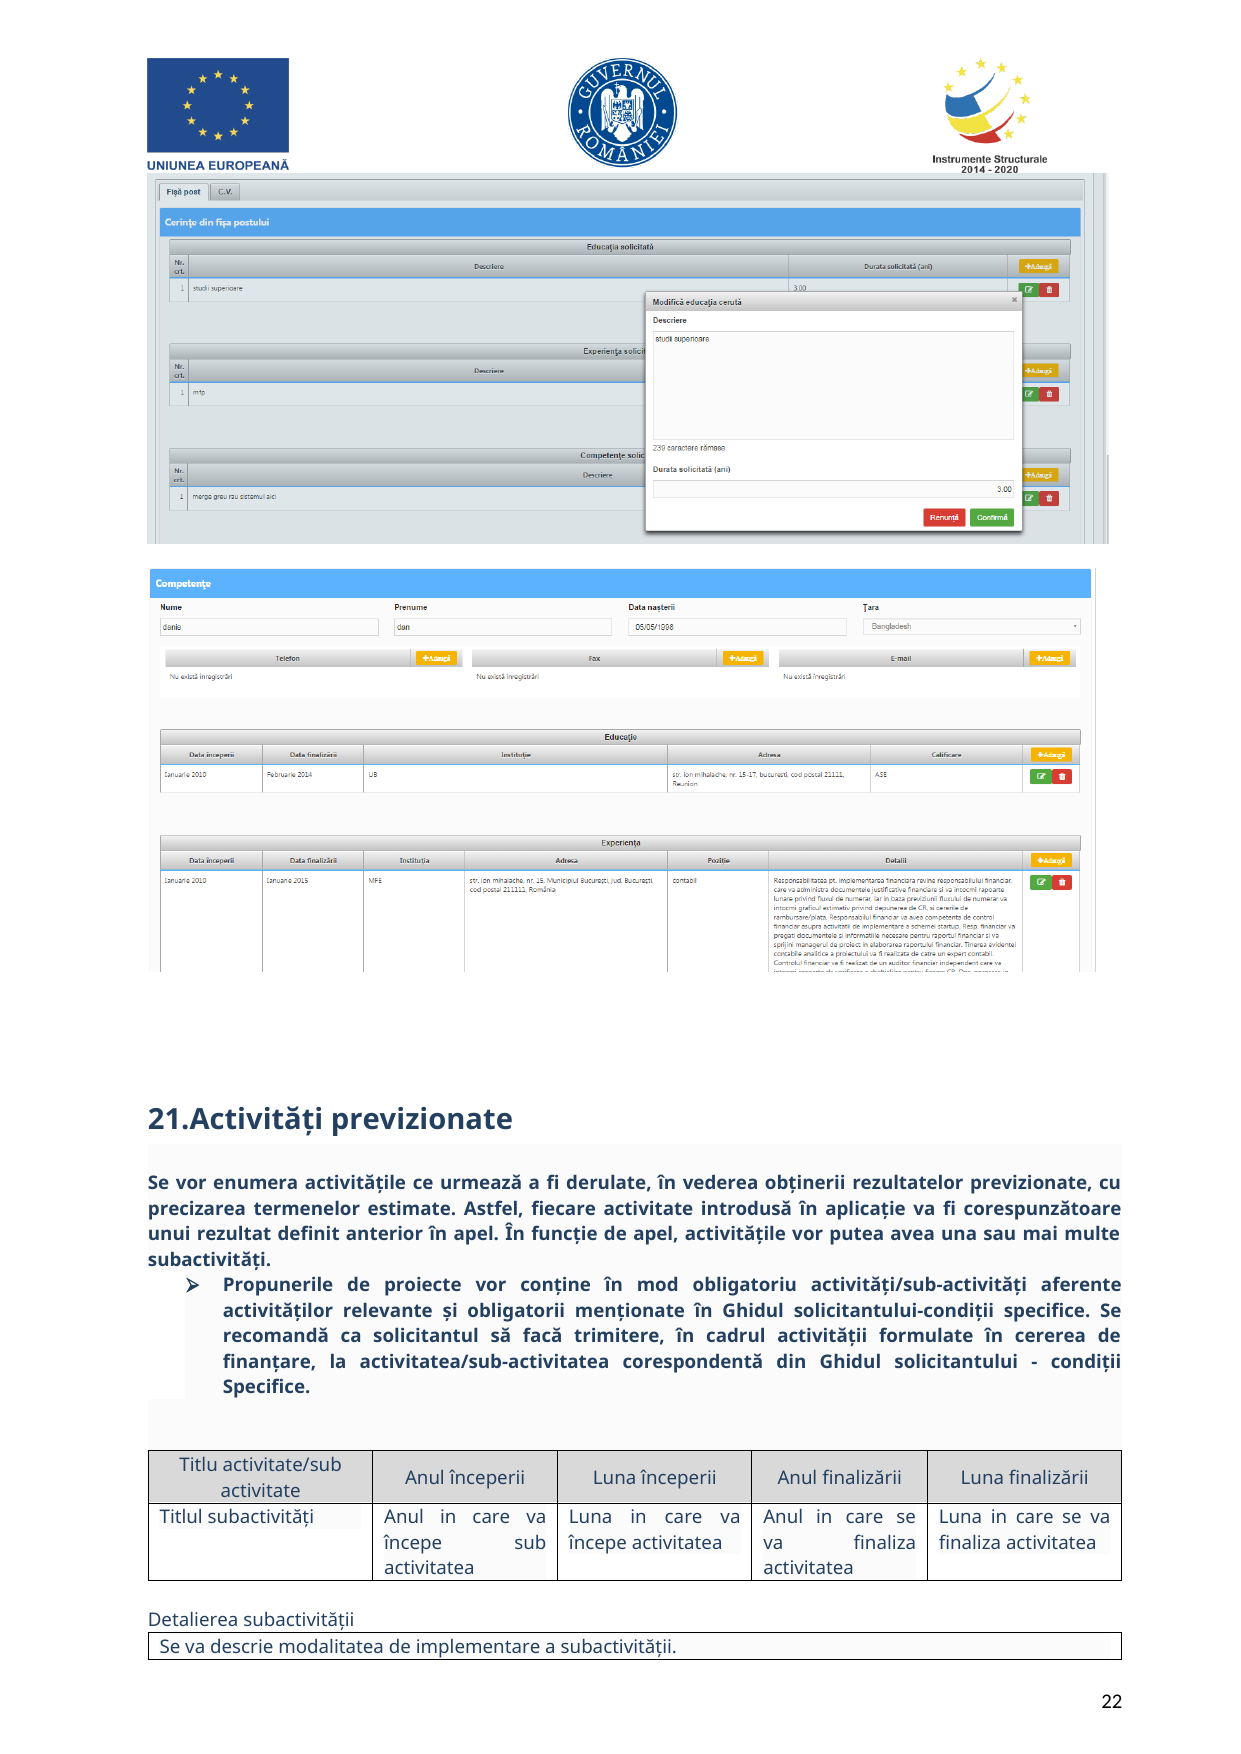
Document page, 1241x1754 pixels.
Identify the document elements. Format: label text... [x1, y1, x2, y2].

table_header Luna finalizării [928, 1451, 1121, 1502]
table_header Anul finalizării [752, 1451, 927, 1502]
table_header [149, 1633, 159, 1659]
picture [147, 58, 1109, 544]
text Se vor enumera activitățile ce urmează a fi derulate, în vederea obținerii rezultatelor previzionate, cu precizarea termenelor estimate. Astfel, fiecare activitate introdusă în aplicație va fi corespunzătoare unui rezultat definit anterior în apel. În funcție de apel, activitățile vor putea avea una sau mai multe subactivități. [148, 1170, 1122, 1272]
text Detalierea subactivității [148, 1607, 1122, 1632]
table_header Titlu activitate/sub activitate [149, 1451, 372, 1502]
picture [147, 568, 1103, 972]
list Propunerile de proiecte vor conține în mod obligatoriu activități/sub-activități aferente activităților relevante și obligatorii menționate în Ghidul solicitantului-condiții specifice. Se recomandă ca solicitantul să facă trimitere, în cadrul activității formulate în cererea de finanțare, la activitatea/sub-activitatea corespondentă din Ghidul solicitantului - condiții Specifice. [185, 1272, 1122, 1399]
picture [147, 58, 289, 170]
table_cell Luna in care va începe activitatea [558, 1504, 751, 1580]
picture [566, 56, 678, 168]
subtitle 21.Activități previzionate [148, 1098, 1122, 1138]
table_cell Luna in care se va finaliza activitatea [928, 1504, 1121, 1580]
table_header Luna începerii [558, 1451, 751, 1502]
table_cell Titlul subactivități [149, 1504, 372, 1580]
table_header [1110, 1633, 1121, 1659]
table_header Anul începerii [373, 1451, 557, 1502]
